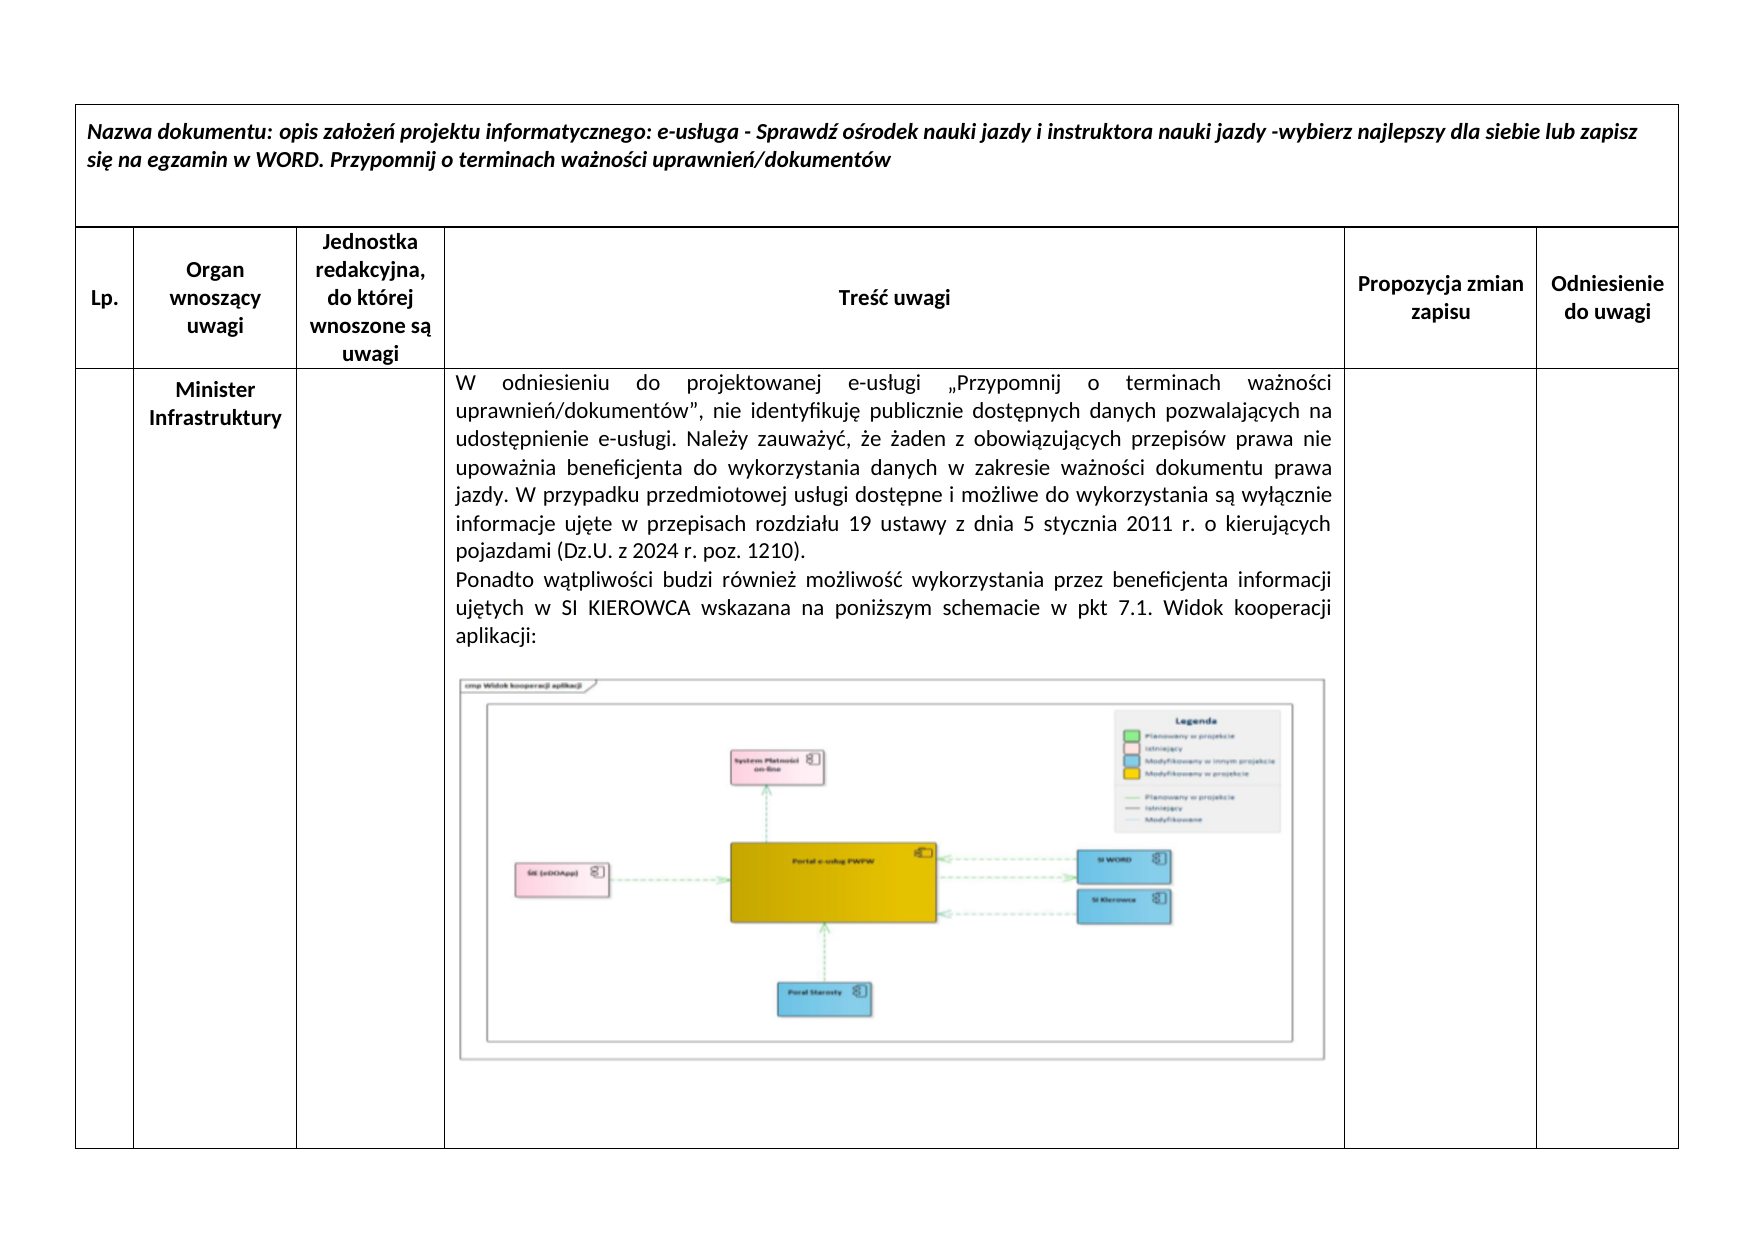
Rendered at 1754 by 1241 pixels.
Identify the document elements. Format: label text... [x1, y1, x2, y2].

table_cell Odniesienie do uwagi [1537, 228, 1678, 367]
table_cell [1345, 369, 1536, 1148]
table_cell Jednostka redakcyjna, do której wnoszone są uwagi [297, 228, 444, 367]
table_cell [134, 369, 296, 1148]
table_cell [297, 369, 444, 1148]
picture [455, 676, 1332, 1065]
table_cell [445, 369, 1344, 1148]
table_cell [1537, 369, 1678, 1148]
table_cell [76, 369, 133, 1148]
table_cell Treść uwagi [445, 228, 1344, 367]
table_cell Propozycja zmian zapisu [1345, 228, 1536, 367]
table_cell Lp. [76, 228, 133, 367]
table_cell Organ wnoszący uwagi [134, 228, 296, 367]
table_header Nazwa dokumentu: opis założeń projektu informatycznego: e-usługa - Sprawdź ośrodek nauki jazdy i instruktora nauki jazdy -wybierz najlepszy dla siebie lub zapisz się na egzamin w WORD. Przypomnij o terminach ważności uprawnień/dokumentów [76, 105, 1678, 226]
